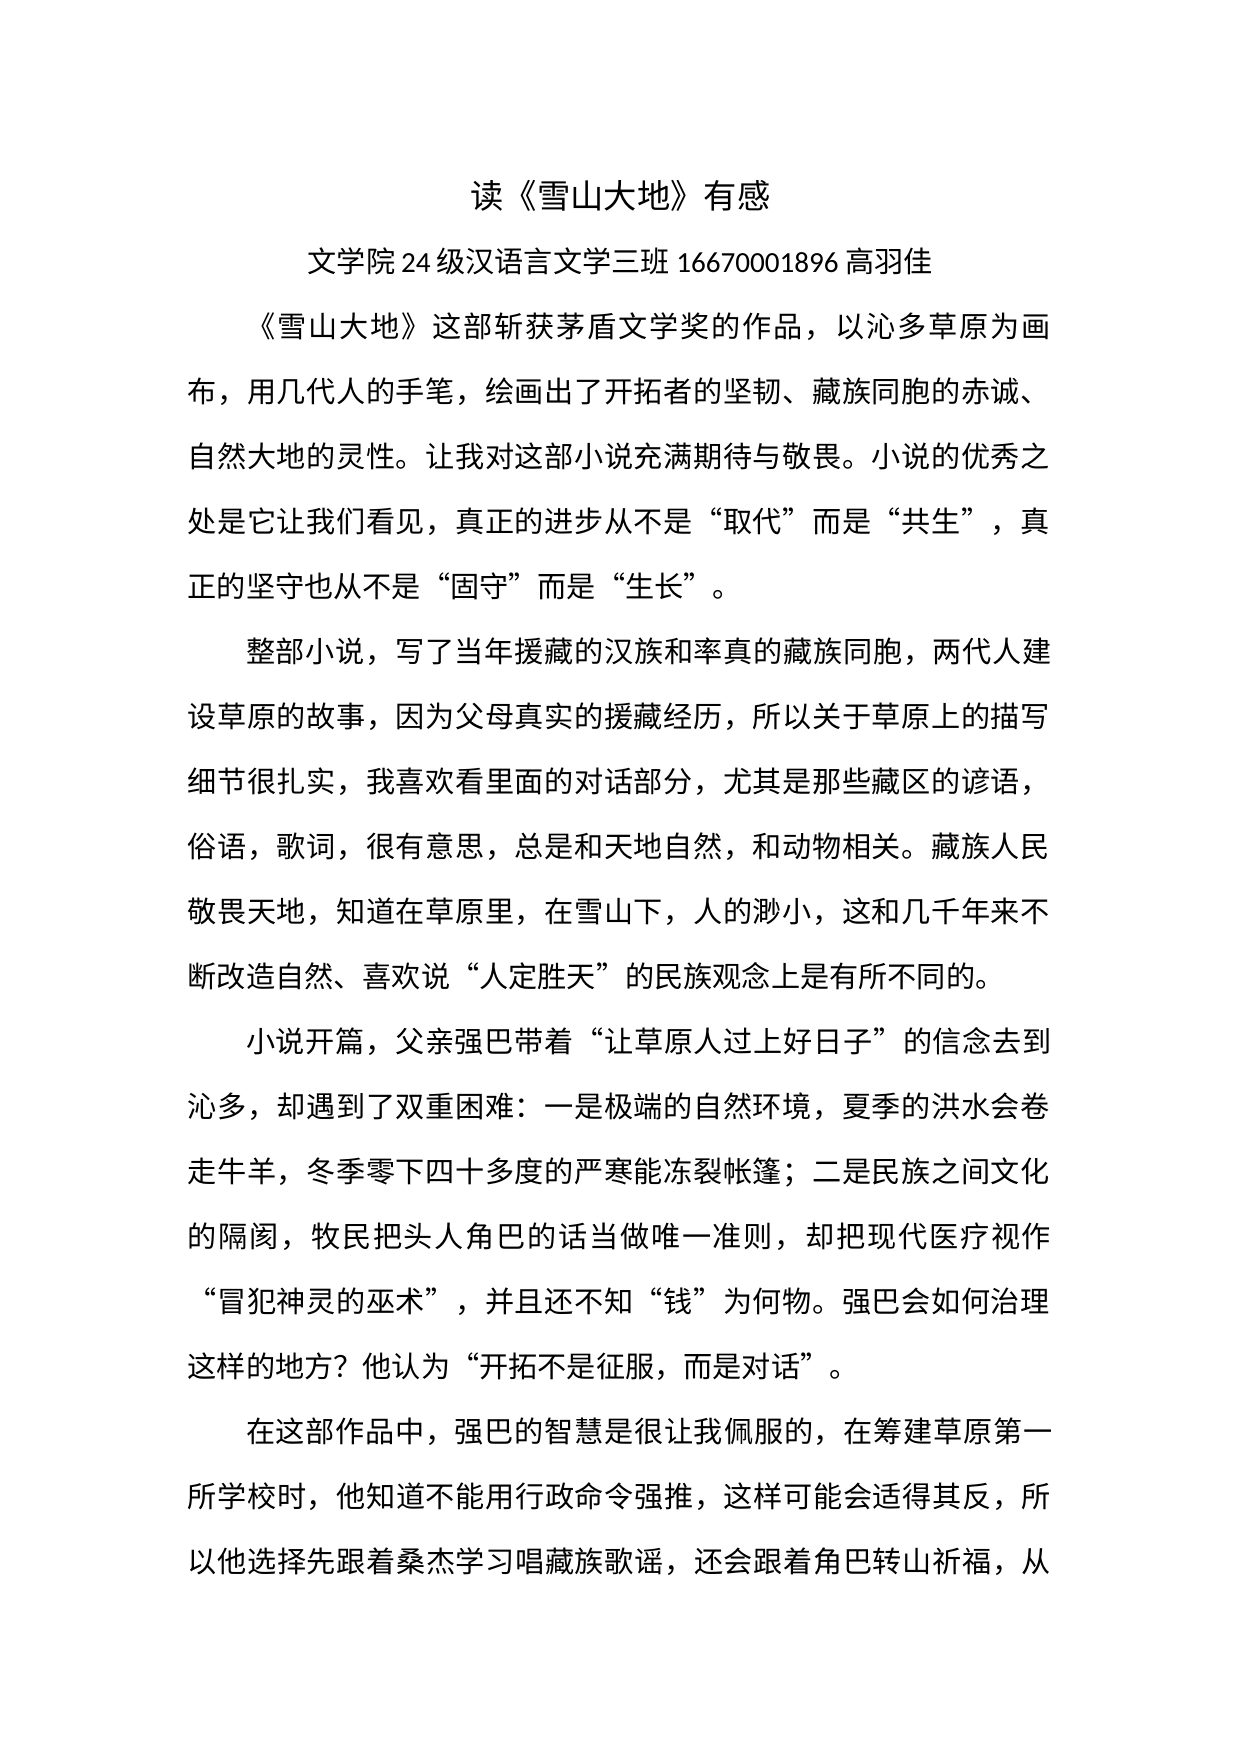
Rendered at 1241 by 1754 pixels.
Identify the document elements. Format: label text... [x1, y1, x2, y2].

text 小说开篇，父亲强巴带着“让草原人过上好日子”的信念去到沁多，却遇到了双重困难：一是极端的自然环境，夏季的洪水会卷走牛羊，冬季零下四十多度的严寒能冻裂帐篷；二是民族之间文化的隔阂，牧民把头人角巴的话当做唯一准则，却把现代医疗视作“冒犯神灵的巫术”，并且还不知“钱”为何物。强巴会如何治理这样的地方？他认为“开拓不是征服，而是对话”。 [187, 1007, 1053, 1397]
text 《雪山大地》这部斩获茅盾文学奖的作品，以沁多草原为画布，用几代人的手笔，绘画出了开拓者的坚韧、藏族同胞的赤诚、自然大地的灵性。让我对这部小说充满期待与敬畏。小说的优秀之处是它让我们看见，真正的进步从不是“取代”而是“共生”，真正的坚守也从不是“固守”而是“生长”。 [187, 292, 1053, 617]
text 整部小说，写了当年援藏的汉族和率真的藏族同胞，两代人建设草原的故事，因为父母真实的援藏经历，所以关于草原上的描写细节很扎实，我喜欢看里面的对话部分，尤其是那些藏区的谚语，俗语，歌词，很有意思，总是和天地自然，和动物相关。藏族人民敬畏天地，知道在草原里，在雪山下，人的渺小，这和几千年来不断改造自然、喜欢说“人定胜天”的民族观念上是有所不同的。 [187, 617, 1053, 1007]
text 读《雪山大地》有感 [187, 162, 1053, 227]
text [187, 1397, 1053, 1592]
text 文学院24级汉语言文学三班 16670001896 高羽佳 [187, 227, 1053, 292]
